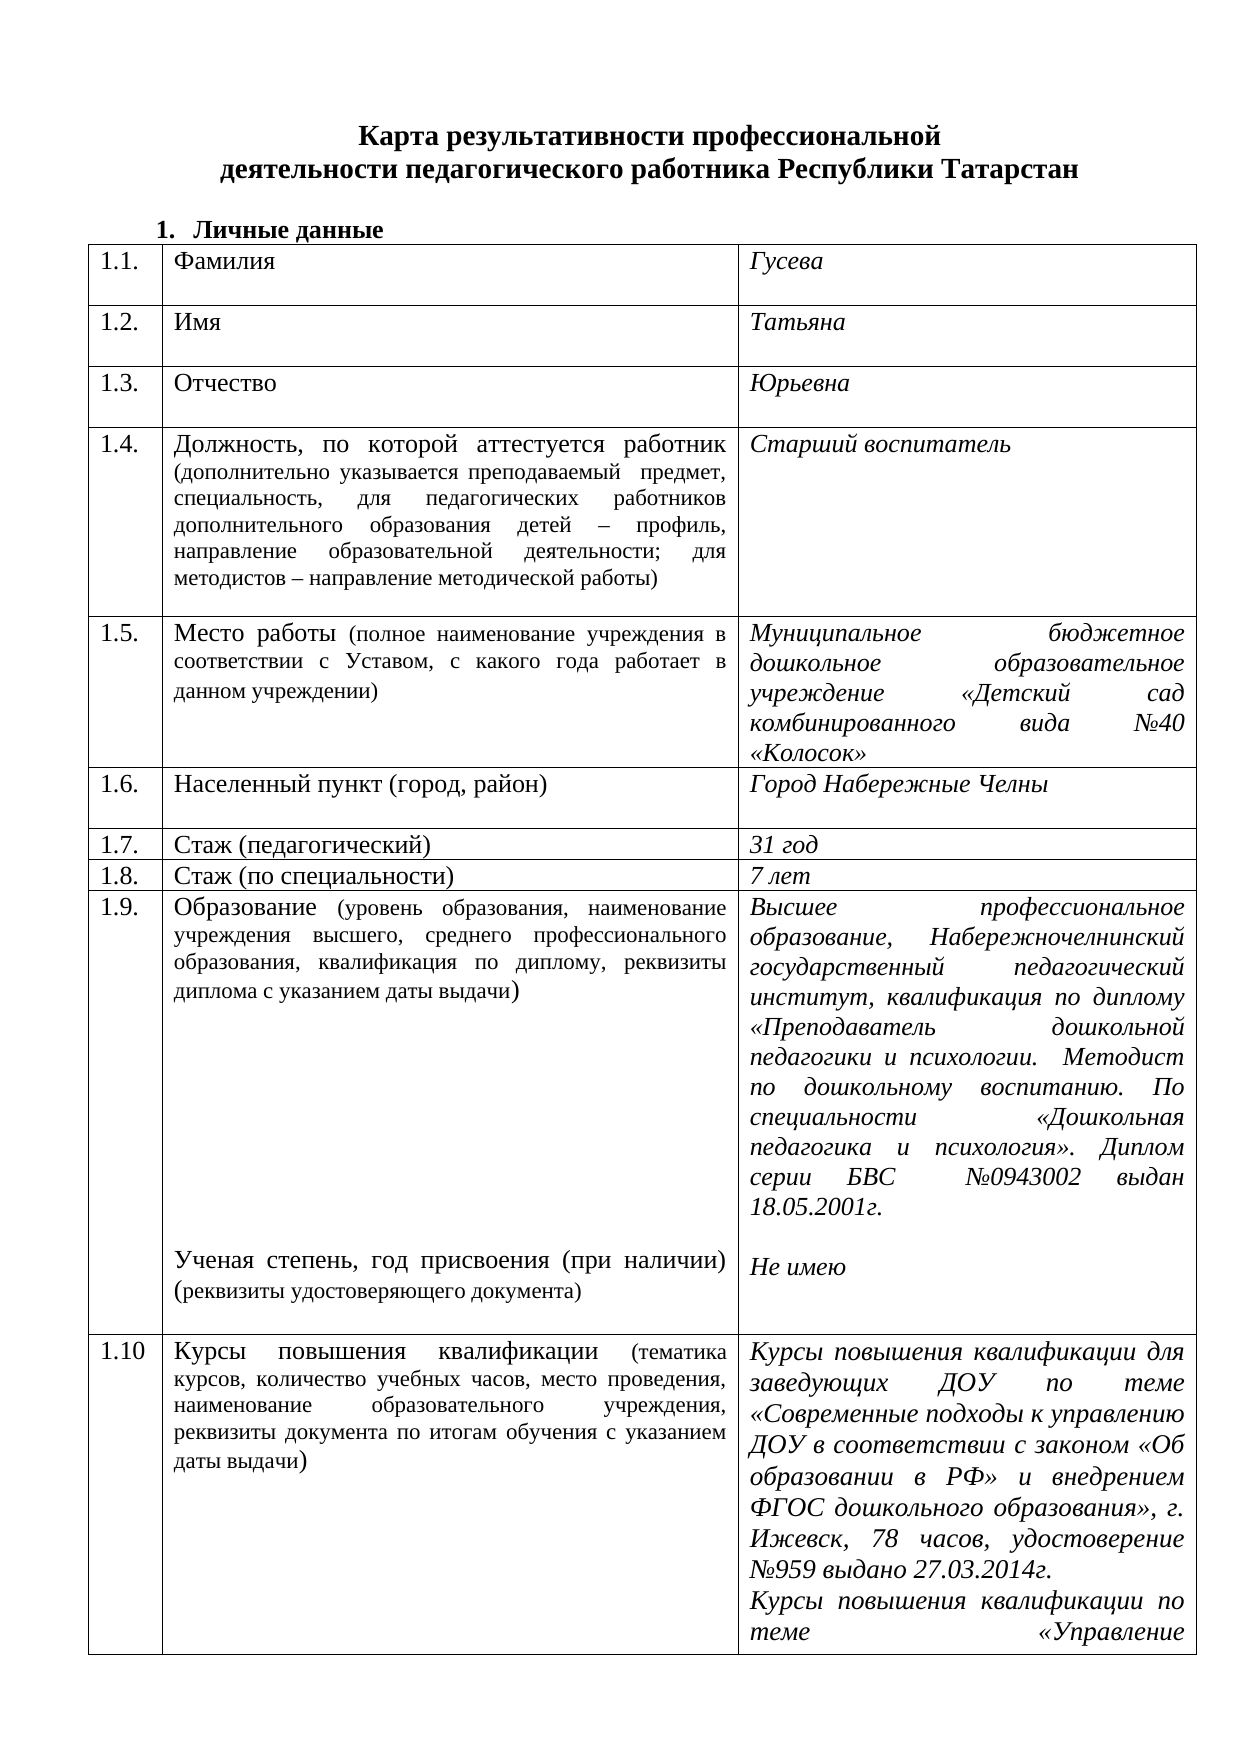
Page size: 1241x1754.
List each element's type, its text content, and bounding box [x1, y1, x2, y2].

table_cell Образование (уровень образования, наименование учреждения высшего, среднего профессионального образования, квалификация по диплому, реквизиты диплома с указанием даты выдачи) Ученая степень, год присвоения (при наличии) (реквизиты удостоверяющего документа) [163, 891, 738, 1334]
table_cell Город Набережные Челны [739, 768, 1196, 828]
table_header Гусева [739, 245, 1196, 305]
table_cell 1.2. [89, 306, 162, 366]
table_cell Юрьевна [739, 367, 1196, 427]
table_header 1.1. [89, 245, 162, 305]
list Личные данные [156, 214, 1181, 244]
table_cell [739, 1335, 1196, 1654]
table_cell 1.9. [89, 891, 162, 1334]
table_cell Отчество [163, 367, 738, 427]
table_cell 1.7. [89, 829, 162, 859]
table_cell Должность, по которой аттестуется работник (дополнительно указывается преподаваемый предмет, специальность, для педагогических работников дополнительного образования детей – профиль, направление образовательной деятельности; для методистов – направление методической работы) [163, 428, 738, 616]
table_cell Имя [163, 306, 738, 366]
table_cell Стаж (педагогический) [163, 829, 738, 859]
table_cell 31 год [739, 829, 1196, 859]
table_cell Муниципальное бюджетное дошкольное образовательное учреждение «Детский сад комбинированного вида №40 «Колосок» [739, 617, 1196, 767]
table_cell 1.8. [89, 860, 162, 890]
table_cell 7 лет [739, 860, 1196, 890]
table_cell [163, 1335, 738, 1654]
table_cell Место работы (полное наименование учреждения в соответствии с Уставом, с какого года работает в данном учреждении) [163, 617, 738, 767]
table_cell Старший воспитатель [739, 428, 1196, 616]
table_header Фамилия [163, 245, 738, 305]
table_cell Татьяна [739, 306, 1196, 366]
table_cell 1.4. [89, 428, 162, 616]
text Карта результативности профессиональной [118, 118, 1181, 152]
table_cell Высшее профессиональное образование, Набережночелнинский государственный педагогический институт, квалификация по диплому «Преподаватель дошкольной педагогики и психологии. Методист по дошкольному воспитанию. По специальности «Дошкольная педагогика и психология». Диплом серии БВС №0943002 выдан 18.05.2001г. Не имею [739, 891, 1196, 1334]
table_cell 1.10 [89, 1335, 162, 1654]
text деятельности педагогического работника Республики Татарстан [118, 152, 1181, 185]
table_cell 1.5. [89, 617, 162, 767]
table_cell Стаж (по специальности) [163, 860, 738, 890]
table_cell 1.3. [89, 367, 162, 427]
table_cell Населенный пункт (город, район) [163, 768, 738, 828]
table_cell 1.6. [89, 768, 162, 828]
